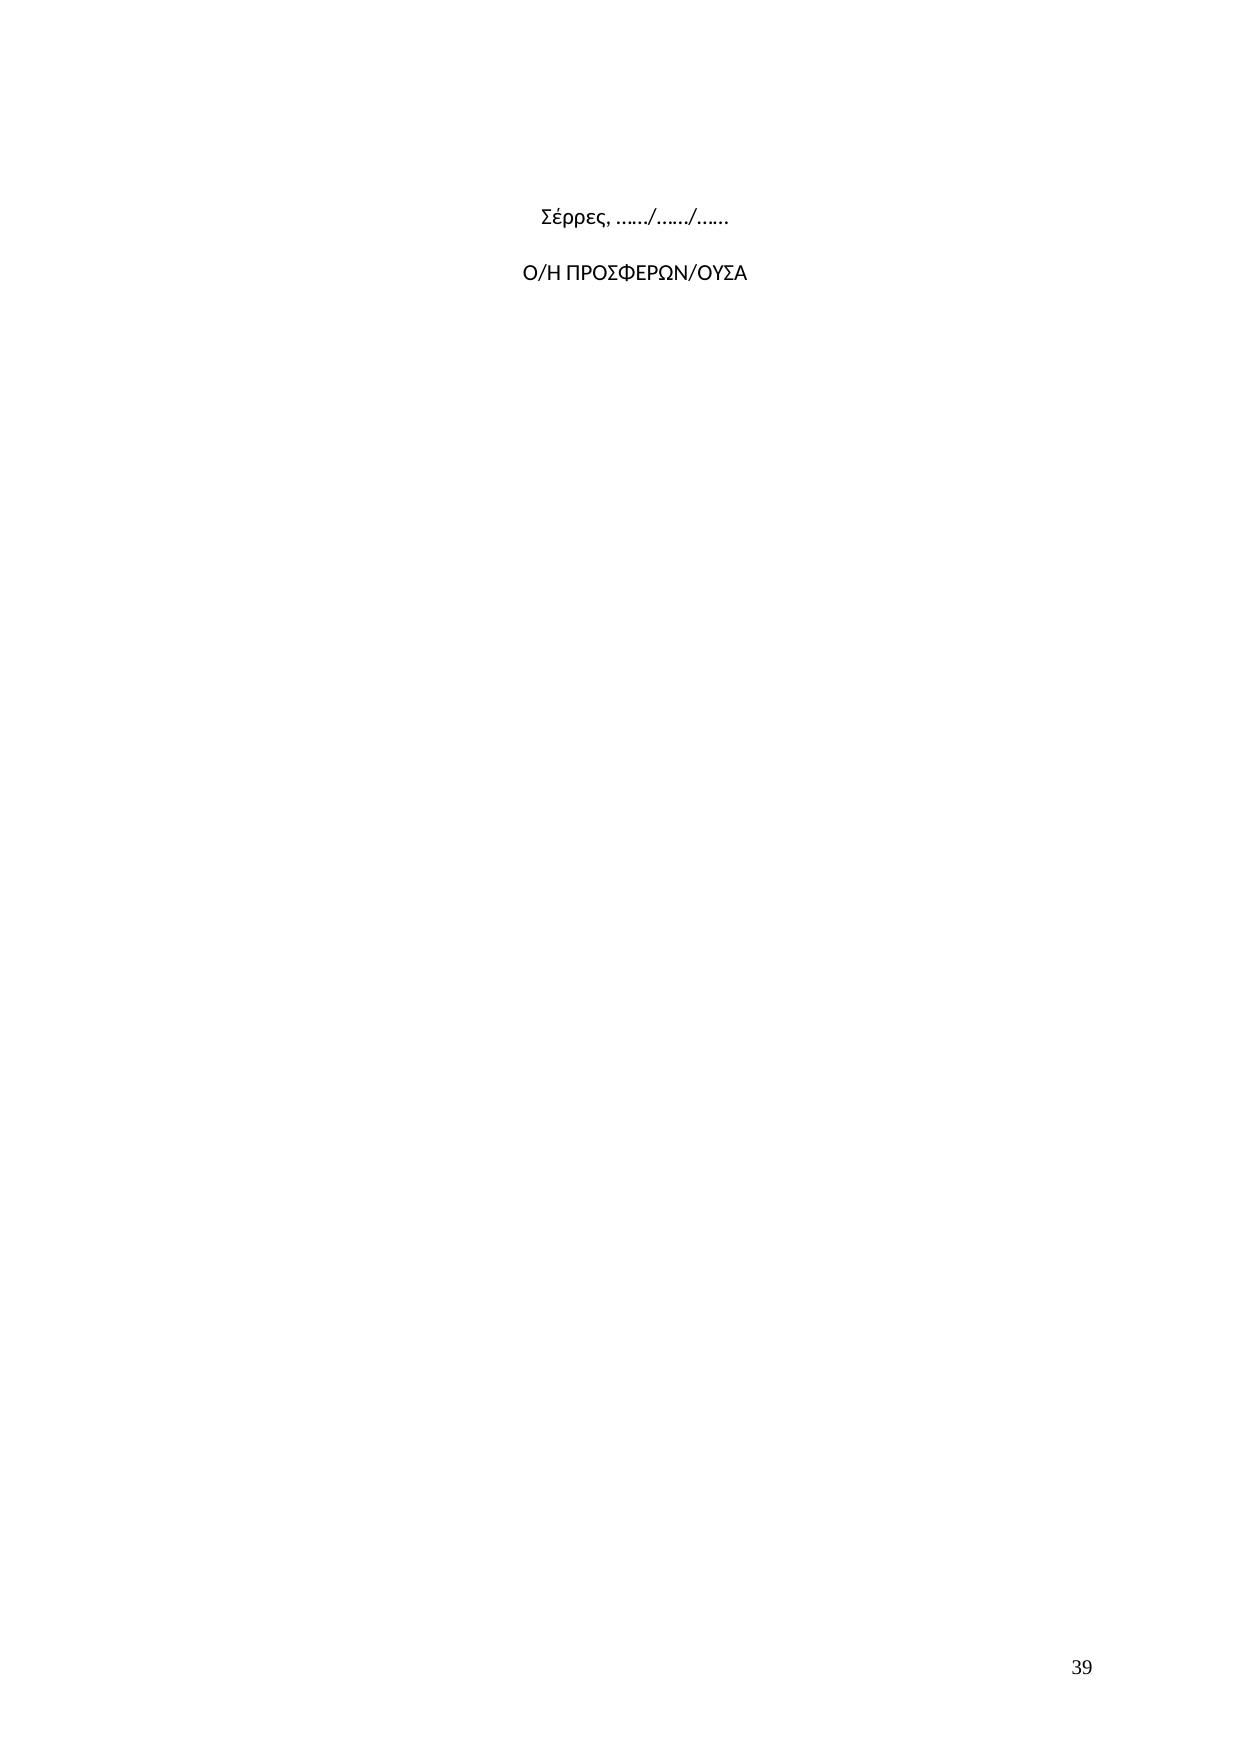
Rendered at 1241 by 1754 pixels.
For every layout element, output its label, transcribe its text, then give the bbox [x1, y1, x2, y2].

text Ο/Η ΠΡΟΣΦΕΡΩΝ/ΟΥΣΑ [162, 258, 1107, 286]
text Σέρρες, ……/……/…… [162, 202, 1107, 230]
